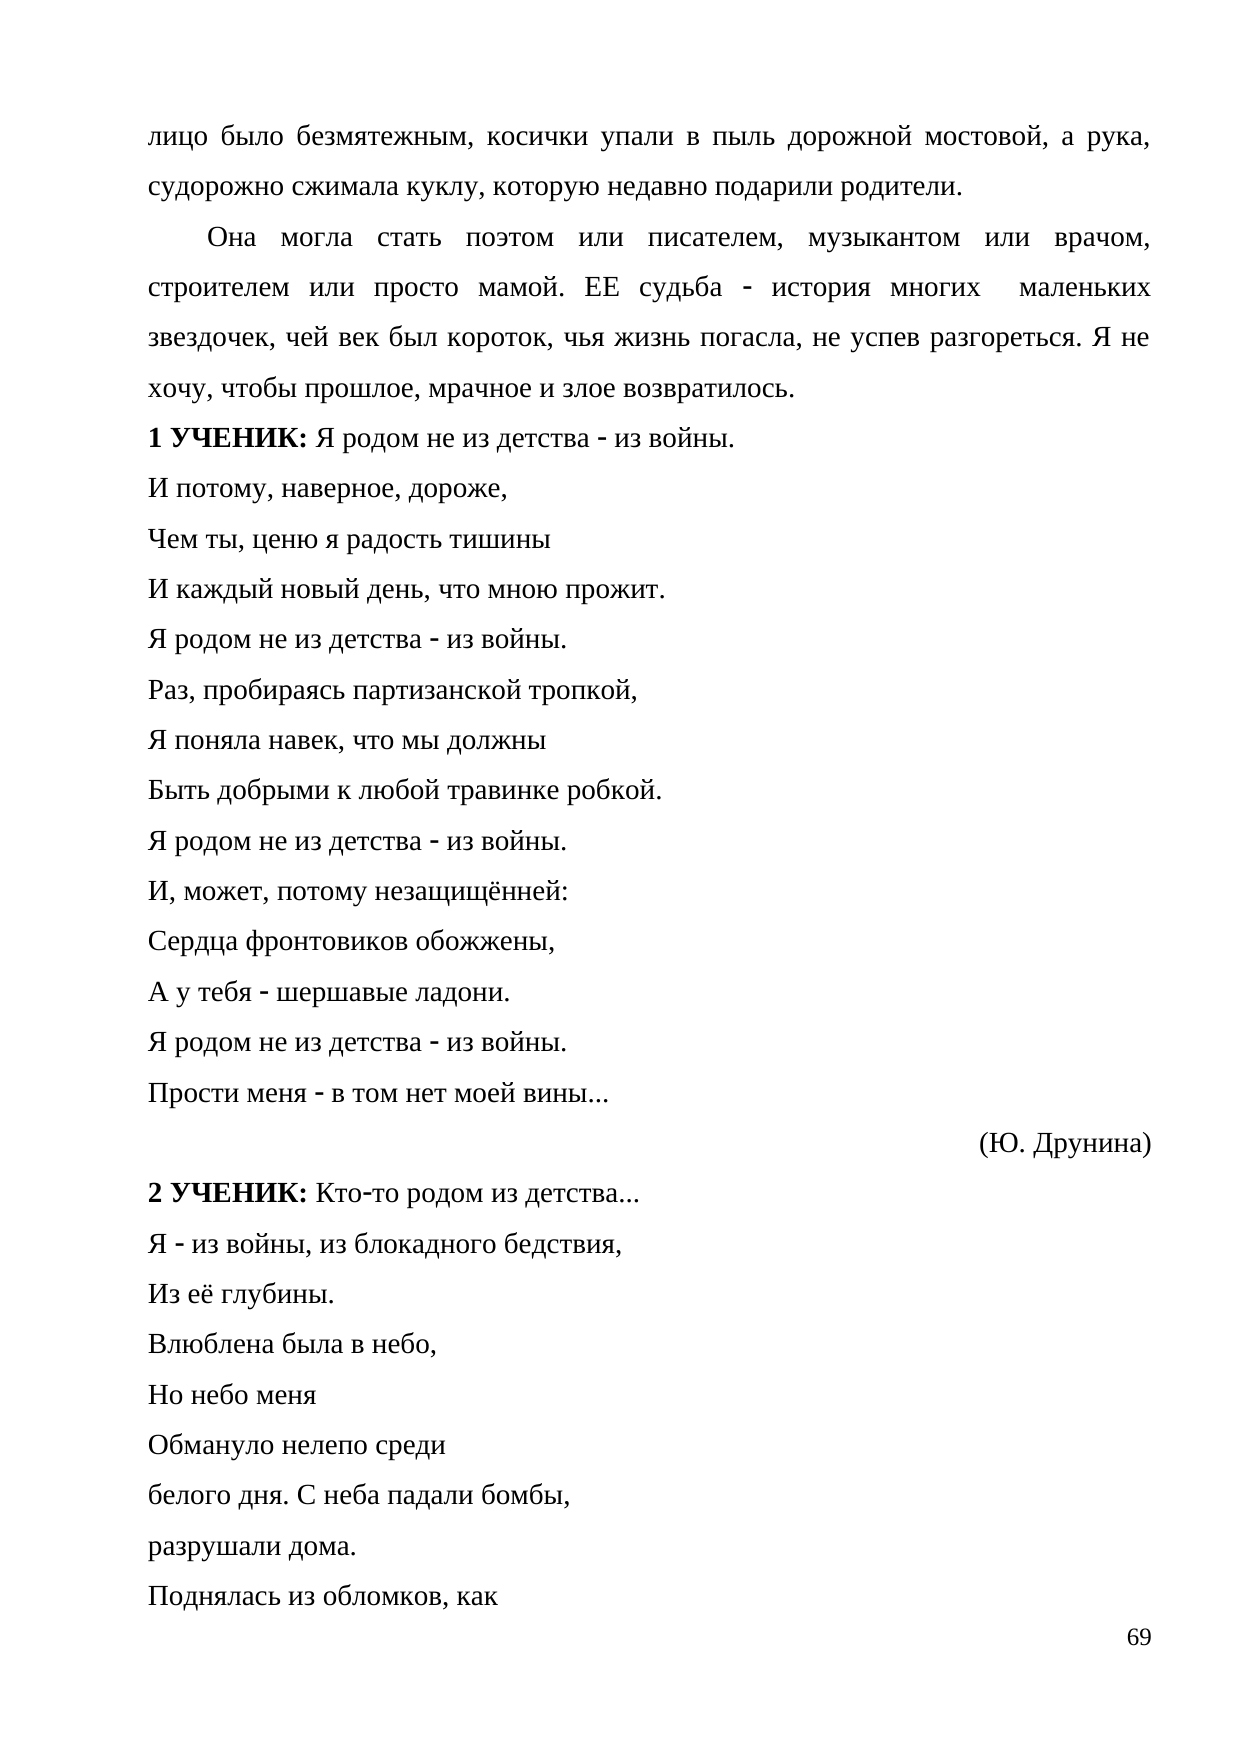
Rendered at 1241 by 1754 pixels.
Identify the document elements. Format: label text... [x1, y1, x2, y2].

text разрушали дома. [148, 1528, 1152, 1561]
text Сердца фронтовиков обожжены, [148, 923, 1152, 957]
text Из её глубины. [148, 1276, 1152, 1310]
text Обмануло нелепо среди [148, 1427, 1152, 1461]
text 2 УЧЕНИК: Ктото родом из детства... [148, 1175, 1152, 1209]
text Я родом не из детства из войны. [148, 1024, 1152, 1058]
text 1 УЧЕНИК: Я родом не из детства из войны. [148, 420, 1152, 454]
text И, может, потому незащищённей: [148, 873, 1152, 907]
text (Ю. Друнина) [148, 1125, 1152, 1159]
text Я из войны, из блокадного бедствия, [148, 1226, 1152, 1259]
text Чем ты, ценю я радость тишины [148, 521, 1152, 554]
text Поднялась из обломков, как [148, 1578, 1152, 1612]
text Быть добрыми к любой травинке робкой. [148, 772, 1152, 806]
text Но небо меня [148, 1377, 1152, 1410]
text А у тебя шершавые ладони. [148, 974, 1152, 1007]
text Я родом не из детства из войны. [148, 621, 1152, 655]
text Я родом не из детства из войны. [148, 823, 1152, 856]
text Я поняла навек, что мы должны [148, 722, 1152, 756]
text белого дня. С неба падали бомбы, [148, 1477, 1152, 1511]
text Влюблена была в небо, [148, 1327, 1152, 1360]
text И каждый новый день, что мною прожит. [148, 571, 1152, 605]
text И потому, наверное, дороже, [148, 471, 1152, 504]
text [148, 118, 1152, 202]
text Прости меня в том нет моей вины... [148, 1075, 1152, 1108]
text Она могла стать поэтом или писателем, музыкантом или врачом, строителем или просто мамой. ЕЕ судьба история многих маленьких звездочек, чей век был короток, чья жизнь погасла, не успев разгореться. Я не хочу, чтобы прошлое, мрачное и злое возвратилось. [148, 219, 1152, 403]
text Раз, пробираясь партизанской тропкой, [148, 672, 1152, 705]
